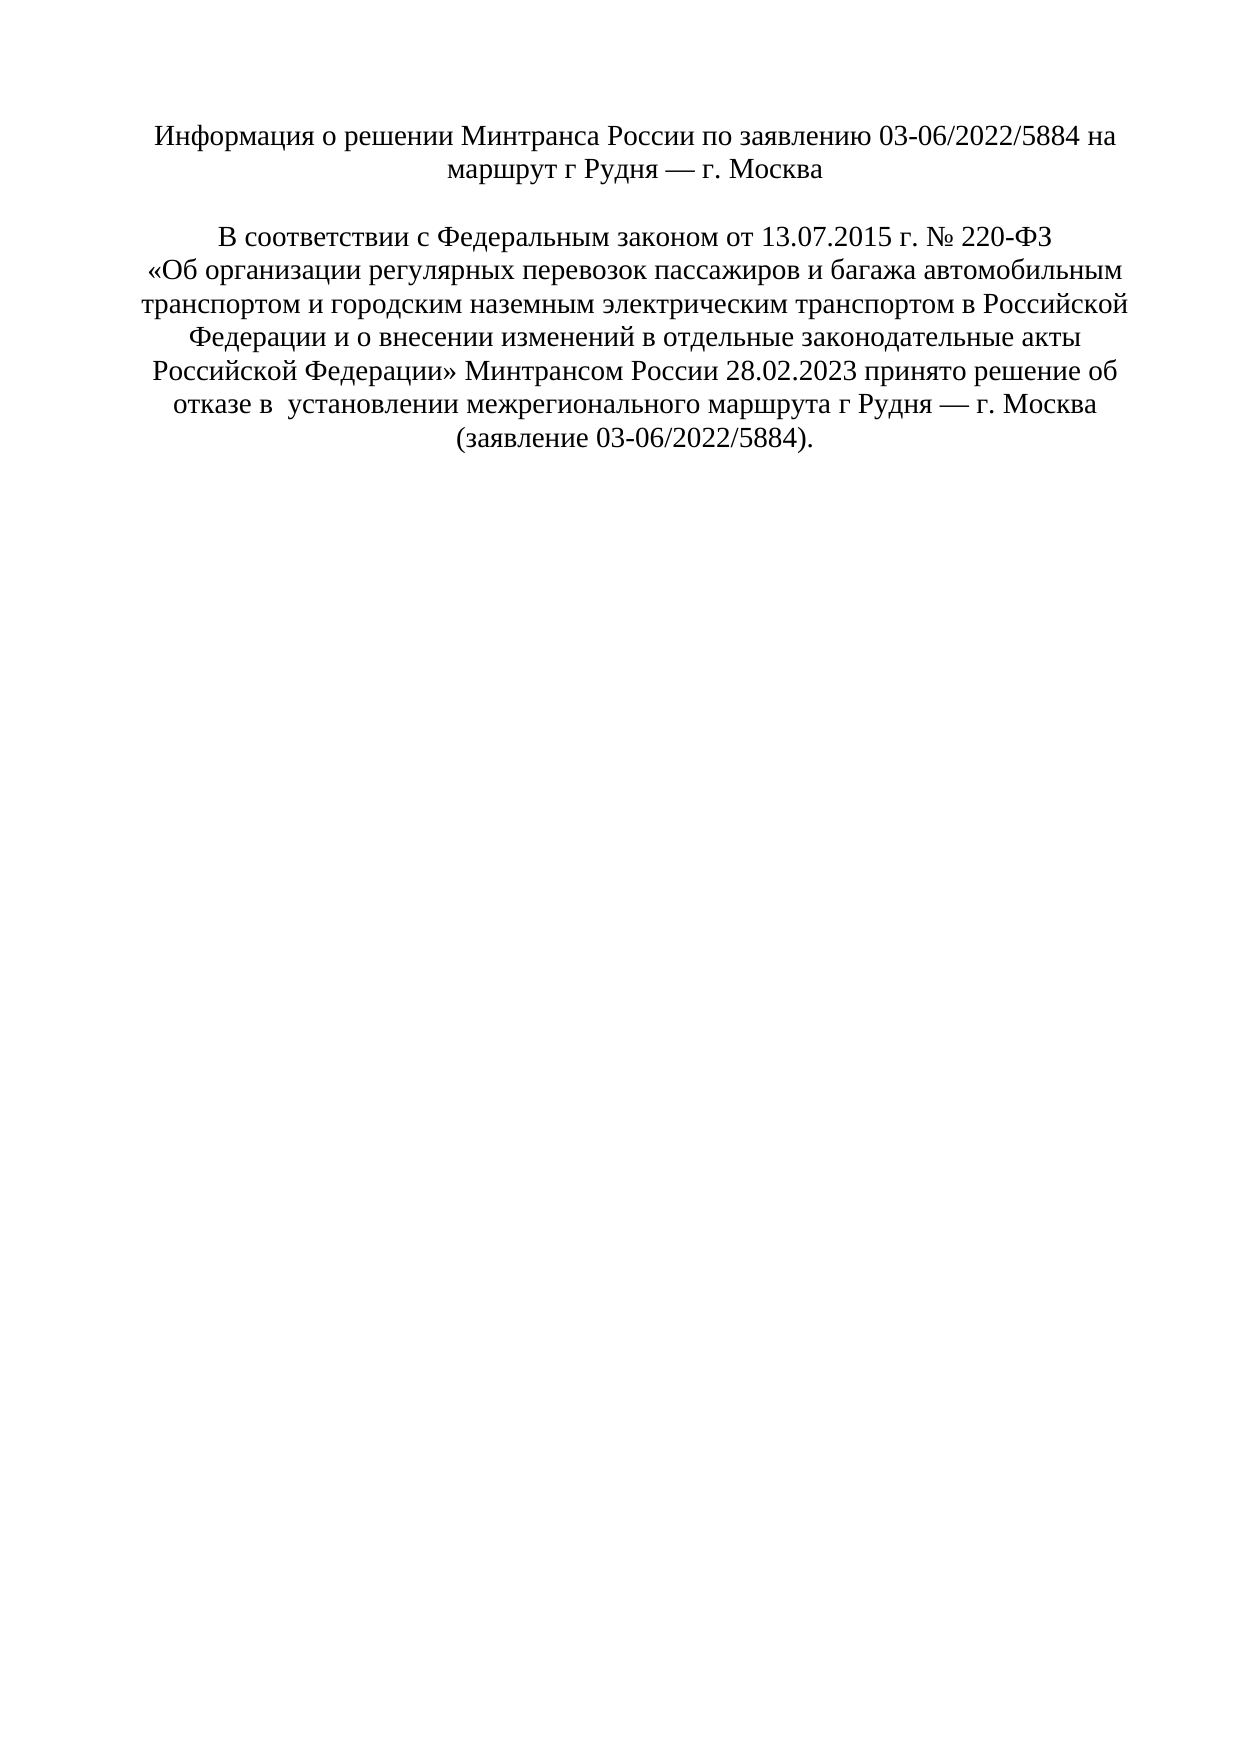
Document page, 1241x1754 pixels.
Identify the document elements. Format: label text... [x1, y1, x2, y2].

text В соответствии с Федеральным законом от 13.07.2015 г. № 220-ФЗ «Об организации регулярных перевозок пассажиров и багажа автомобильным транспортом и городским наземным электрическим транспортом в Российской Федерации и о внесении изменений в отдельные законодательные акты Российской Федерации» Минтрансом России 28.02.2023 принято решение об отказе в установлении межрегионального маршрута г Рудня — г. Москва (заявление 03-06/2022/5884). [118, 219, 1152, 453]
text Информация о решении Минтранса России по заявлению 03-06/2022/5884 на маршрут г Рудня — г. Москва [118, 118, 1152, 185]
